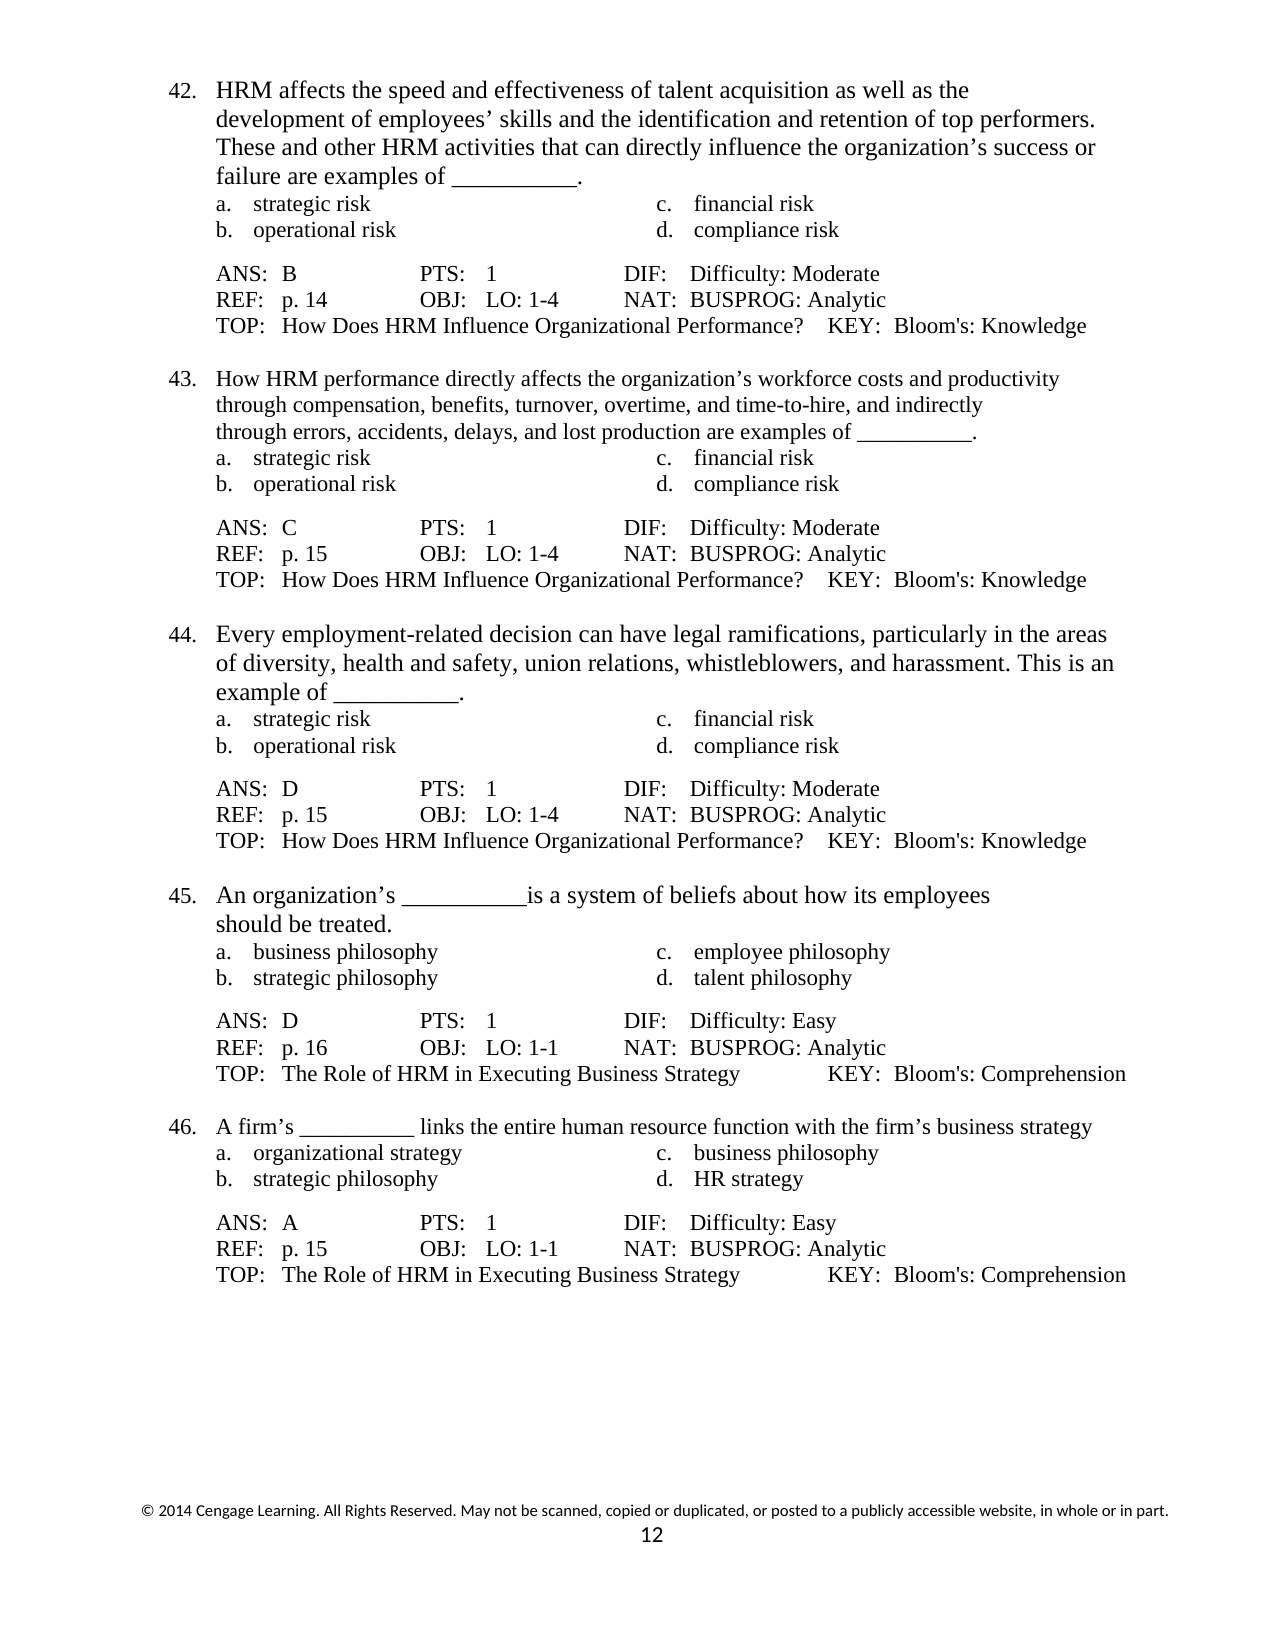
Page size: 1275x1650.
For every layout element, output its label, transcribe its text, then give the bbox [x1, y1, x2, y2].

text through errors, accidents, delays, and lost production are examples of __________. [216, 418, 1162, 444]
table_cell HR strategy [689, 1166, 1092, 1192]
text REF: p. 15 OBJ: LO: 1-4 NAT: BUSPROG: Analytic [216, 801, 1162, 828]
table_cell d. [652, 216, 689, 243]
text ANS: D PTS: 1 DIF: Difficulty: Easy [216, 1007, 1162, 1034]
text 44. Every employment-related decision can have legal ramifications, particularly in the areas [150, 619, 1162, 648]
text TOP: How Does HRM Influence Organizational Performance? KEY: Bloom's: Knowledge [216, 828, 1162, 854]
table_header c. [652, 1139, 689, 1166]
table_cell operational risk [249, 732, 652, 758]
table_cell d. [652, 732, 689, 758]
table_header financial risk [689, 705, 1092, 732]
table_cell operational risk [249, 216, 652, 243]
text example of __________. [216, 677, 1162, 705]
table_cell b. [211, 964, 248, 991]
table_cell compliance risk [689, 470, 1092, 497]
text failure are examples of __________. [216, 161, 1162, 190]
table_cell compliance risk [689, 216, 1092, 243]
text REF: p. 15 OBJ: LO: 1-1 NAT: BUSPROG: Analytic [216, 1235, 1162, 1261]
text 45. An organization’s __________is a system of beliefs about how its employees [150, 880, 1162, 909]
table_cell b. [211, 732, 248, 758]
table_header business philosophy [249, 938, 652, 964]
text ANS: B PTS: 1 DIF: Difficulty: Moderate [216, 259, 1162, 286]
text through compensation, benefits, turnover, overtime, and time-to-hire, and indirectly [216, 391, 1162, 418]
text TOP: How Does HRM Influence Organizational Performance? KEY: Bloom's: Knowledge [216, 312, 1162, 339]
table_header a. [211, 938, 248, 964]
table_cell d. [652, 1166, 689, 1192]
text development of employees’ skills and the identification and retention of top performers. [216, 104, 1162, 132]
table_header c. [652, 444, 689, 470]
table_header a. [211, 1139, 248, 1166]
table_cell operational risk [249, 470, 652, 497]
table_header strategic risk [249, 190, 652, 216]
table_cell strategic philosophy [249, 1166, 652, 1192]
table_header a. [211, 705, 248, 732]
table_header strategic risk [249, 444, 652, 470]
table_cell b. [211, 1166, 248, 1192]
table_cell compliance risk [689, 732, 1092, 758]
table_header c. [652, 705, 689, 732]
table_header c. [652, 190, 689, 216]
text of diversity, health and safety, union relations, whistleblowers, and harassment. This is an [216, 648, 1162, 677]
table_cell d. [652, 964, 689, 991]
text 46. A firm’s __________ links the entire human resource function with the firm’s business strategy [150, 1113, 1162, 1139]
table_header a. [211, 190, 248, 216]
table_cell talent philosophy [689, 964, 1092, 991]
text should be treated. [216, 909, 1162, 938]
table_header a. [211, 444, 248, 470]
table_cell d. [652, 470, 689, 497]
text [216, 1261, 1162, 1288]
text ANS: C PTS: 1 DIF: Difficulty: Moderate [216, 514, 1162, 540]
table_header business philosophy [689, 1139, 1092, 1166]
text REF: p. 16 OBJ: LO: 1-1 NAT: BUSPROG: Analytic [216, 1034, 1162, 1060]
text These and other HRM activities that can directly influence the organization’s success or [216, 132, 1162, 161]
table_header c. [652, 938, 689, 964]
text TOP: The Role of HRM in Executing Business Strategy KEY: Bloom's: Comprehension [216, 1060, 1162, 1086]
table_header financial risk [689, 444, 1092, 470]
text ANS: D PTS: 1 DIF: Difficulty: Moderate [216, 775, 1162, 801]
text REF: p. 14 OBJ: LO: 1-4 NAT: BUSPROG: Analytic [216, 286, 1162, 312]
table_header organizational strategy [249, 1139, 652, 1166]
text TOP: How Does HRM Influence Organizational Performance? KEY: Bloom's: Knowledge [216, 566, 1162, 593]
table_header financial risk [689, 190, 1092, 216]
table_cell b. [211, 470, 248, 497]
table_header strategic risk [249, 705, 652, 732]
table_header employee philosophy [689, 938, 1092, 964]
text ANS: A PTS: 1 DIF: Difficulty: Easy [216, 1209, 1162, 1235]
text REF: p. 15 OBJ: LO: 1-4 NAT: BUSPROG: Analytic [216, 540, 1162, 566]
text 42. HRM affects the speed and effectiveness of talent acquisition as well as the [150, 75, 1162, 104]
text 43. How HRM performance directly affects the organization’s workforce costs and productivity [150, 365, 1162, 391]
table_cell strategic philosophy [249, 964, 652, 991]
table_cell b. [211, 216, 248, 243]
